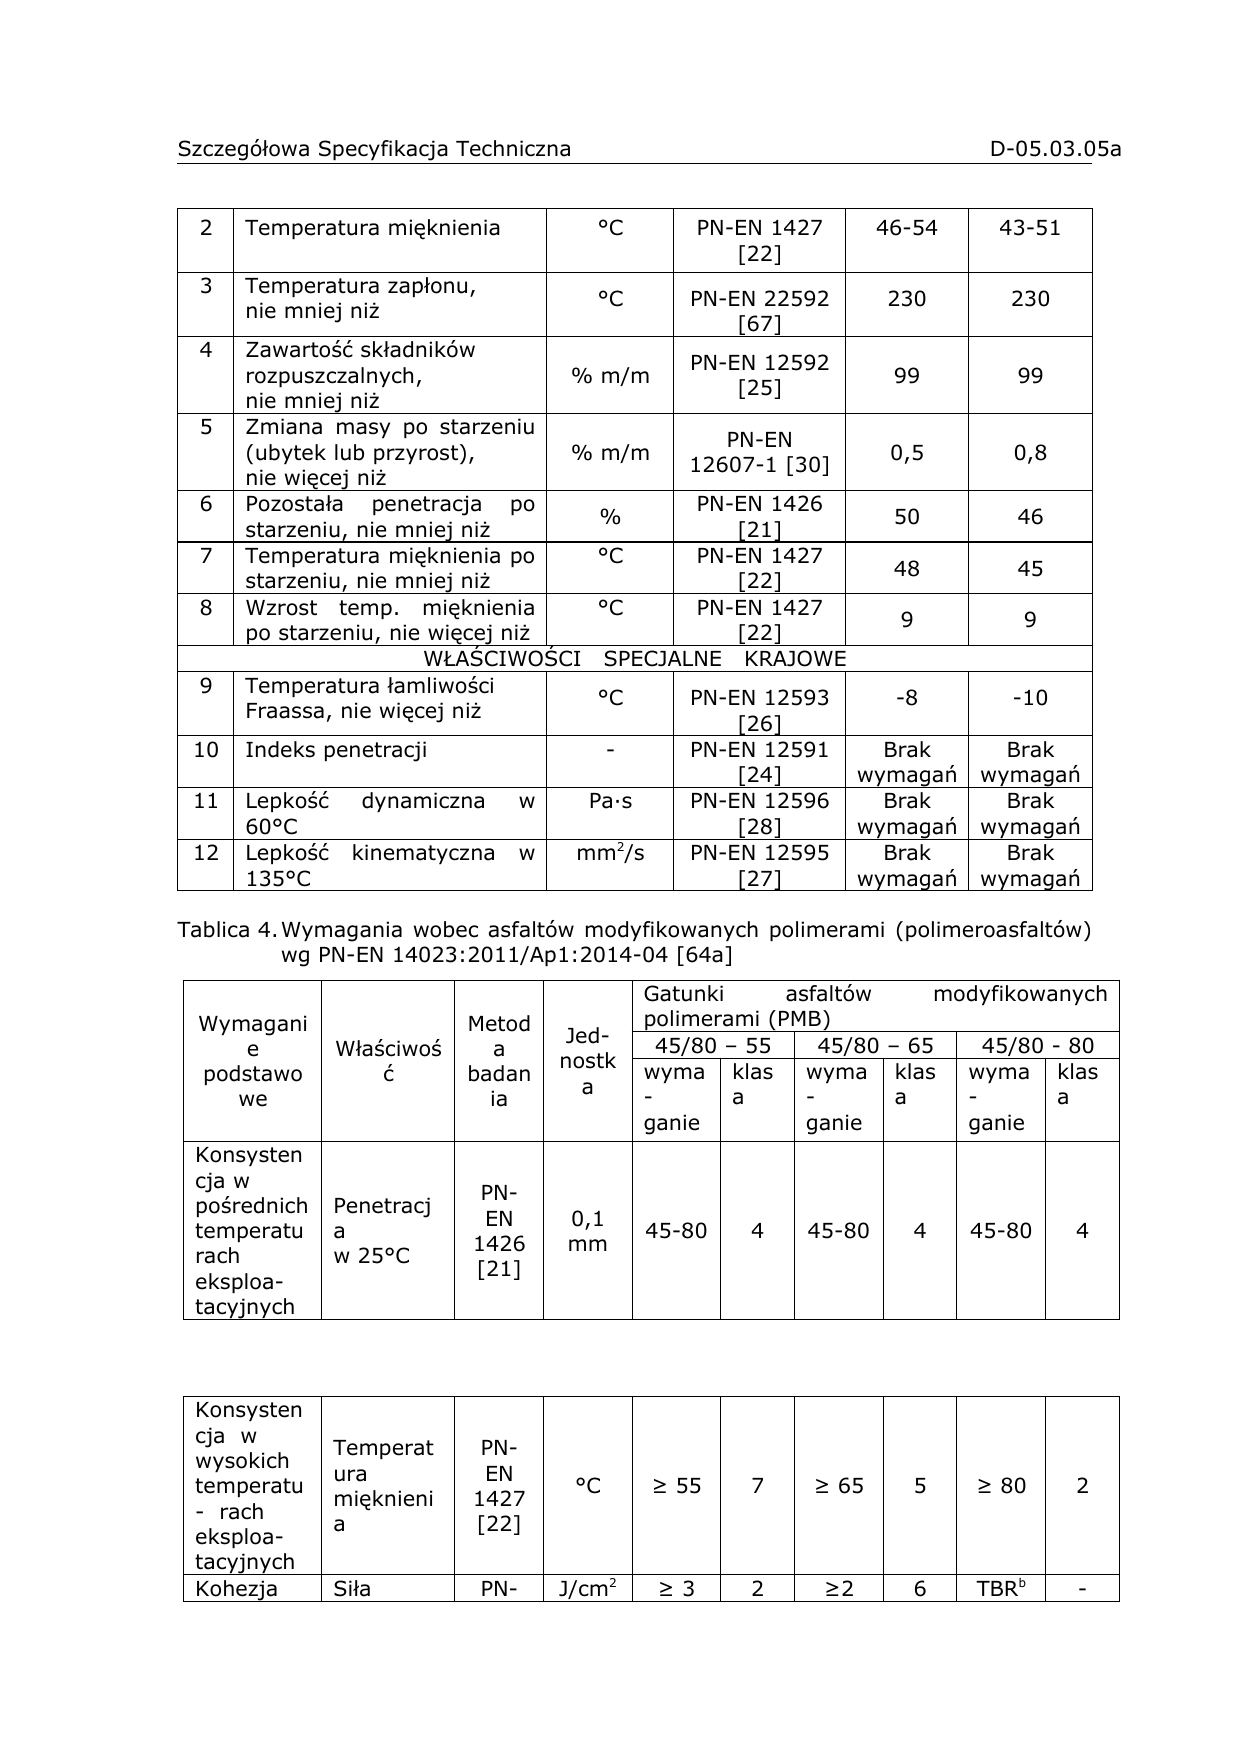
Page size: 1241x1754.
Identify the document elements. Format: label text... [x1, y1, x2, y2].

table_cell Brak wymagań [846, 736, 968, 787]
table_cell wyma-ganie [795, 1059, 883, 1141]
table_cell PN-EN 12595 [27] [674, 840, 845, 890]
table_cell PN-EN 1426 [21] [674, 491, 845, 541]
table_cell PN-EN 1427 [22] [674, 543, 845, 593]
table_cell - [1046, 1575, 1119, 1601]
table_header 2 [1046, 1397, 1119, 1574]
table_cell PN-EN 1426 [21] [455, 1142, 543, 1319]
table_cell 0,8 [969, 414, 1092, 490]
table_cell 4 [1046, 1142, 1119, 1319]
table_cell 7 [178, 543, 233, 593]
table_cell Brak wymagań [969, 840, 1092, 890]
table_header Gatunki asfaltów modyfikowanych polimerami (PMB) [633, 981, 1119, 1031]
table_cell 2 [178, 209, 233, 272]
table_cell PN-EN 1427 [22] [674, 209, 845, 272]
table_cell 2 [721, 1575, 794, 1601]
table_cell Brak wymagań [969, 736, 1092, 787]
table_cell % m/m [547, 337, 673, 413]
table_cell klasa [884, 1059, 956, 1141]
table_cell % m/m [547, 414, 673, 490]
table_cell 99 [969, 337, 1092, 413]
table_cell J/cm2 [544, 1575, 632, 1601]
table_cell 45 [969, 543, 1092, 593]
table_cell 99 [846, 337, 968, 413]
table_cell PN-EN 12607-1 [30] [674, 414, 845, 490]
table_cell 9 [178, 672, 233, 735]
text Tablica 4. Wymagania wobec asfaltów modyfikowanych polimerami (polimeroasfaltów) wg PN-EN 14023:2011/Ap1:2014-04 [64a] [177, 916, 1092, 967]
table_cell PN-EN 12592 [25] [674, 337, 845, 413]
table_cell 3 [178, 273, 233, 336]
table_cell PN-EN 12593 [26] [674, 672, 845, 735]
table_cell °C [547, 273, 673, 336]
table_cell WŁAŚCIWOŚCI SPECJALNE KRAJOWE [178, 646, 1092, 671]
table_cell Lepkość dynamiczna w 60°C [234, 788, 546, 839]
table_cell 9 [846, 594, 968, 645]
table_cell 45-80 [633, 1142, 720, 1319]
table_cell PN-EN 22592 [67] [674, 273, 845, 336]
table_cell PN-EN 12591 [24] [674, 736, 845, 787]
table_cell 43-51 [969, 209, 1092, 272]
table_cell 11 [178, 788, 233, 839]
table_cell % [547, 491, 673, 541]
table_cell 0,5 [846, 414, 968, 490]
table_header ≥ 80 [957, 1397, 1045, 1574]
table_cell 45/80 - 80 [957, 1032, 1119, 1057]
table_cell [455, 1575, 543, 1601]
table_cell 4 [178, 337, 233, 413]
table_cell ≥ 3 w [633, 1575, 720, 1601]
table_cell 5 [178, 414, 233, 490]
table_cell Penetracja w [322, 1142, 454, 1319]
table_cell - [547, 736, 673, 787]
table_cell Brak wymagań [846, 788, 968, 839]
table_cell -8 [846, 672, 968, 735]
table_header 7 [721, 1397, 794, 1574]
table_cell 45/80 – 55 [633, 1032, 794, 1057]
table_cell 230 [846, 273, 968, 336]
table_cell 6 [178, 491, 233, 541]
table_cell 48 [846, 543, 968, 593]
table_header Temperatura mięknienia [322, 1397, 454, 1574]
table_cell 46 [969, 491, 1092, 541]
table_cell Pozostała penetracja po starzeniu, nie mniej niż [234, 491, 546, 541]
table_cell 45-80 [795, 1142, 883, 1319]
table_cell Temperatura mięknienia [234, 209, 546, 272]
table_cell 50 [846, 491, 968, 541]
table_cell wyma-ganie [957, 1059, 1045, 1141]
table_header Konsystencja w wysokich temperatu- rach eksploa-tacyjnych [184, 1397, 321, 1574]
table_header Właściwość [322, 981, 454, 1141]
table_cell -10 [969, 672, 1092, 735]
table_cell [544, 1142, 632, 1319]
table_header Metoda badania [455, 981, 543, 1141]
table_cell °C [547, 594, 673, 645]
table_cell Temperatura mięknienia po starzeniu, nie mniej niż [234, 543, 546, 593]
table_cell Lepkość kinematyczna w 135°C [234, 840, 546, 890]
table_cell Brak wymagań [846, 840, 968, 890]
table_cell Zawartość składników rozpuszczalnych, nie mniej niż [234, 337, 546, 413]
table_header ≥ 65 [795, 1397, 883, 1574]
table_cell klasa [721, 1059, 794, 1141]
table_cell 4 [721, 1142, 794, 1319]
table_cell 46-54 [846, 209, 968, 272]
table_cell 6 [884, 1575, 956, 1601]
table_cell 45/80 – 65 [795, 1032, 956, 1057]
table_cell Indeks penetracji [234, 736, 546, 787]
table_cell klasa [1046, 1059, 1119, 1141]
table_header °C [544, 1397, 632, 1574]
table_header Wymaganie podstawowe [184, 981, 321, 1141]
table_cell wyma-ganie [633, 1059, 720, 1141]
table_cell Temperatura łamliwości Fraassa, nie więcej niż [234, 672, 546, 735]
table_cell ≥2 w [795, 1575, 883, 1601]
table_cell Zmiana masy po starzeniu (ubytek lub przyrost), nie więcej niż [234, 414, 546, 490]
table_cell °C [547, 672, 673, 735]
table_cell Temperatura zapłonu, nie mniej niż [234, 273, 546, 336]
table_cell TBRb (w 10°C) [957, 1575, 1045, 1601]
table_cell 9 [969, 594, 1092, 645]
table_cell 45-80 [957, 1142, 1045, 1319]
table_cell °C [547, 543, 673, 593]
table_cell Pa∙s [547, 788, 673, 839]
table_cell Brak wymagań [969, 788, 1092, 839]
table_cell 8 [178, 594, 233, 645]
table_header PN-EN 1427 [22] [455, 1397, 543, 1574]
table_cell 12 [178, 840, 233, 890]
table_cell °C [547, 209, 673, 272]
table_header Jed- nostka [544, 981, 632, 1141]
table_cell Wzrost temp. mięknienia po starzeniu, nie więcej niż [234, 594, 546, 645]
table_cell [322, 1575, 454, 1601]
table_cell Kohezja [184, 1575, 321, 1601]
table_cell PN-EN 1427 [22] [674, 594, 845, 645]
table_cell 230 [969, 273, 1092, 336]
table_cell PN-EN 12596 [28] [674, 788, 845, 839]
table_cell Konsystencja w pośrednich temperaturach eksploa-tacyjnych [184, 1142, 321, 1319]
table_header ≥ 55 [633, 1397, 720, 1574]
table_cell 4 [884, 1142, 956, 1319]
table_cell 10 [178, 736, 233, 787]
table_cell mm2/s [547, 840, 673, 890]
table_header 5 [884, 1397, 956, 1574]
